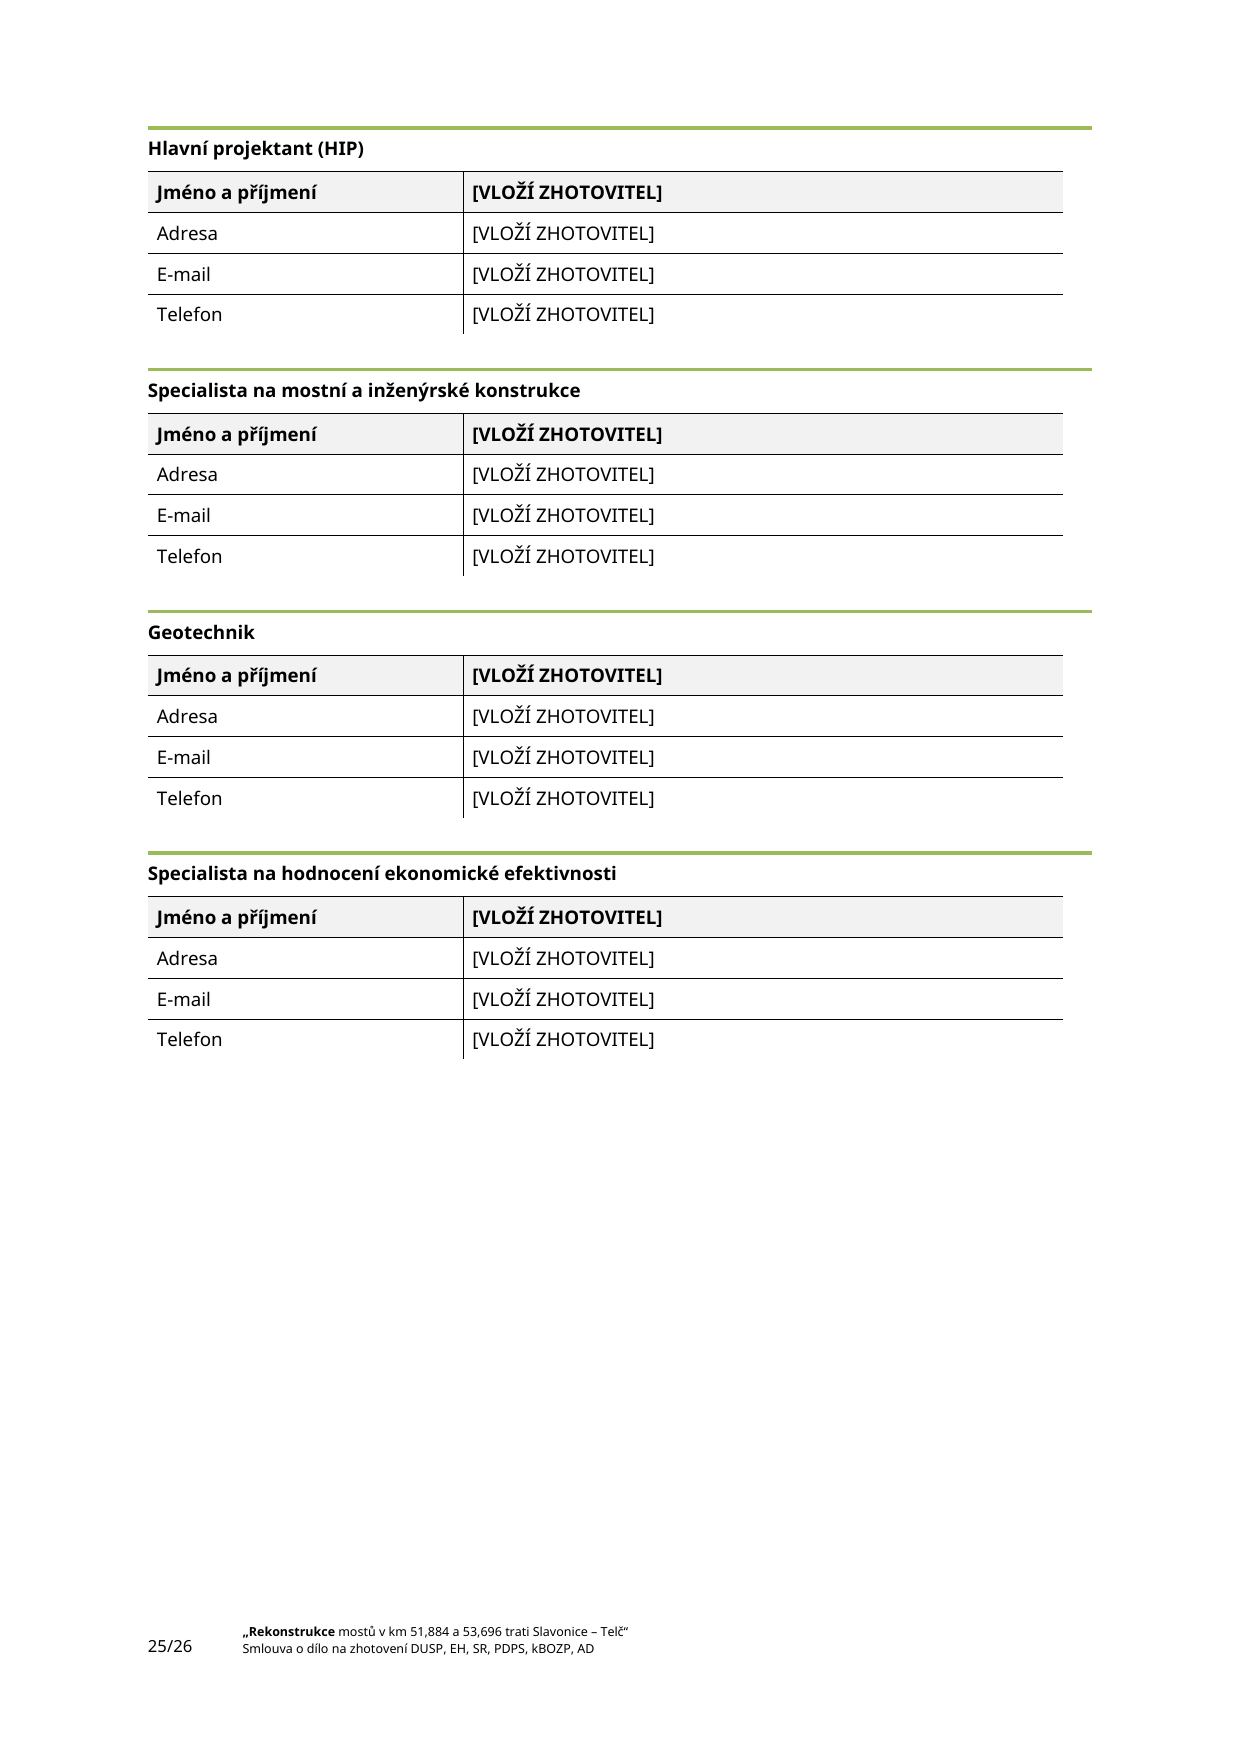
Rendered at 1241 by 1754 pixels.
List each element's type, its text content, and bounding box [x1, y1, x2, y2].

table_cell Adresa [148, 696, 463, 736]
table_header [VLOŽÍ ZHOTOVITEL] [464, 897, 1063, 937]
table_cell [VLOŽÍ ZHOTOVITEL] [464, 1020, 1063, 1059]
table_cell Telefon [148, 1020, 463, 1059]
table_cell Adresa [148, 455, 463, 494]
table_cell Telefon [148, 536, 463, 576]
table_header Jméno a příjmení [148, 172, 463, 212]
table_header Jméno a příjmení [148, 656, 463, 695]
text Specialista na hodnocení ekonomické efektivnosti [148, 855, 1092, 886]
table_header Jméno a příjmení [148, 414, 463, 454]
table_cell E-mail [148, 495, 463, 535]
table_cell [VLOŽÍ ZHOTOVITEL] [464, 696, 1063, 736]
table_header [VLOŽÍ ZHOTOVITEL] [464, 172, 1063, 212]
table_cell Adresa [148, 938, 463, 978]
table_cell E-mail [148, 737, 463, 777]
table_cell [VLOŽÍ ZHOTOVITEL] [464, 979, 1063, 1018]
table_header [VLOŽÍ ZHOTOVITEL] [464, 656, 1063, 695]
text Hlavní projektant (HIP) [148, 130, 1092, 161]
table_cell [VLOŽÍ ZHOTOVITEL] [464, 254, 1063, 293]
table_header Jméno a příjmení [148, 897, 463, 937]
table_cell [VLOŽÍ ZHOTOVITEL] [464, 778, 1063, 817]
text Specialista na mostní a inženýrské konstrukce [148, 371, 1092, 403]
table_cell [VLOŽÍ ZHOTOVITEL] [464, 536, 1063, 576]
table_cell Adresa [148, 213, 463, 253]
table_cell Telefon [148, 295, 463, 334]
table_cell [VLOŽÍ ZHOTOVITEL] [464, 213, 1063, 253]
table_cell Telefon [148, 778, 463, 817]
table_cell [VLOŽÍ ZHOTOVITEL] [464, 455, 1063, 494]
table_cell E-mail [148, 254, 463, 293]
table_cell [VLOŽÍ ZHOTOVITEL] [464, 495, 1063, 535]
text Geotechnik [148, 613, 1092, 644]
table_cell [VLOŽÍ ZHOTOVITEL] [464, 295, 1063, 334]
table_cell [VLOŽÍ ZHOTOVITEL] [464, 737, 1063, 777]
table_cell E-mail [148, 979, 463, 1018]
table_cell [VLOŽÍ ZHOTOVITEL] [464, 938, 1063, 978]
table_header [VLOŽÍ ZHOTOVITEL] [464, 414, 1063, 454]
